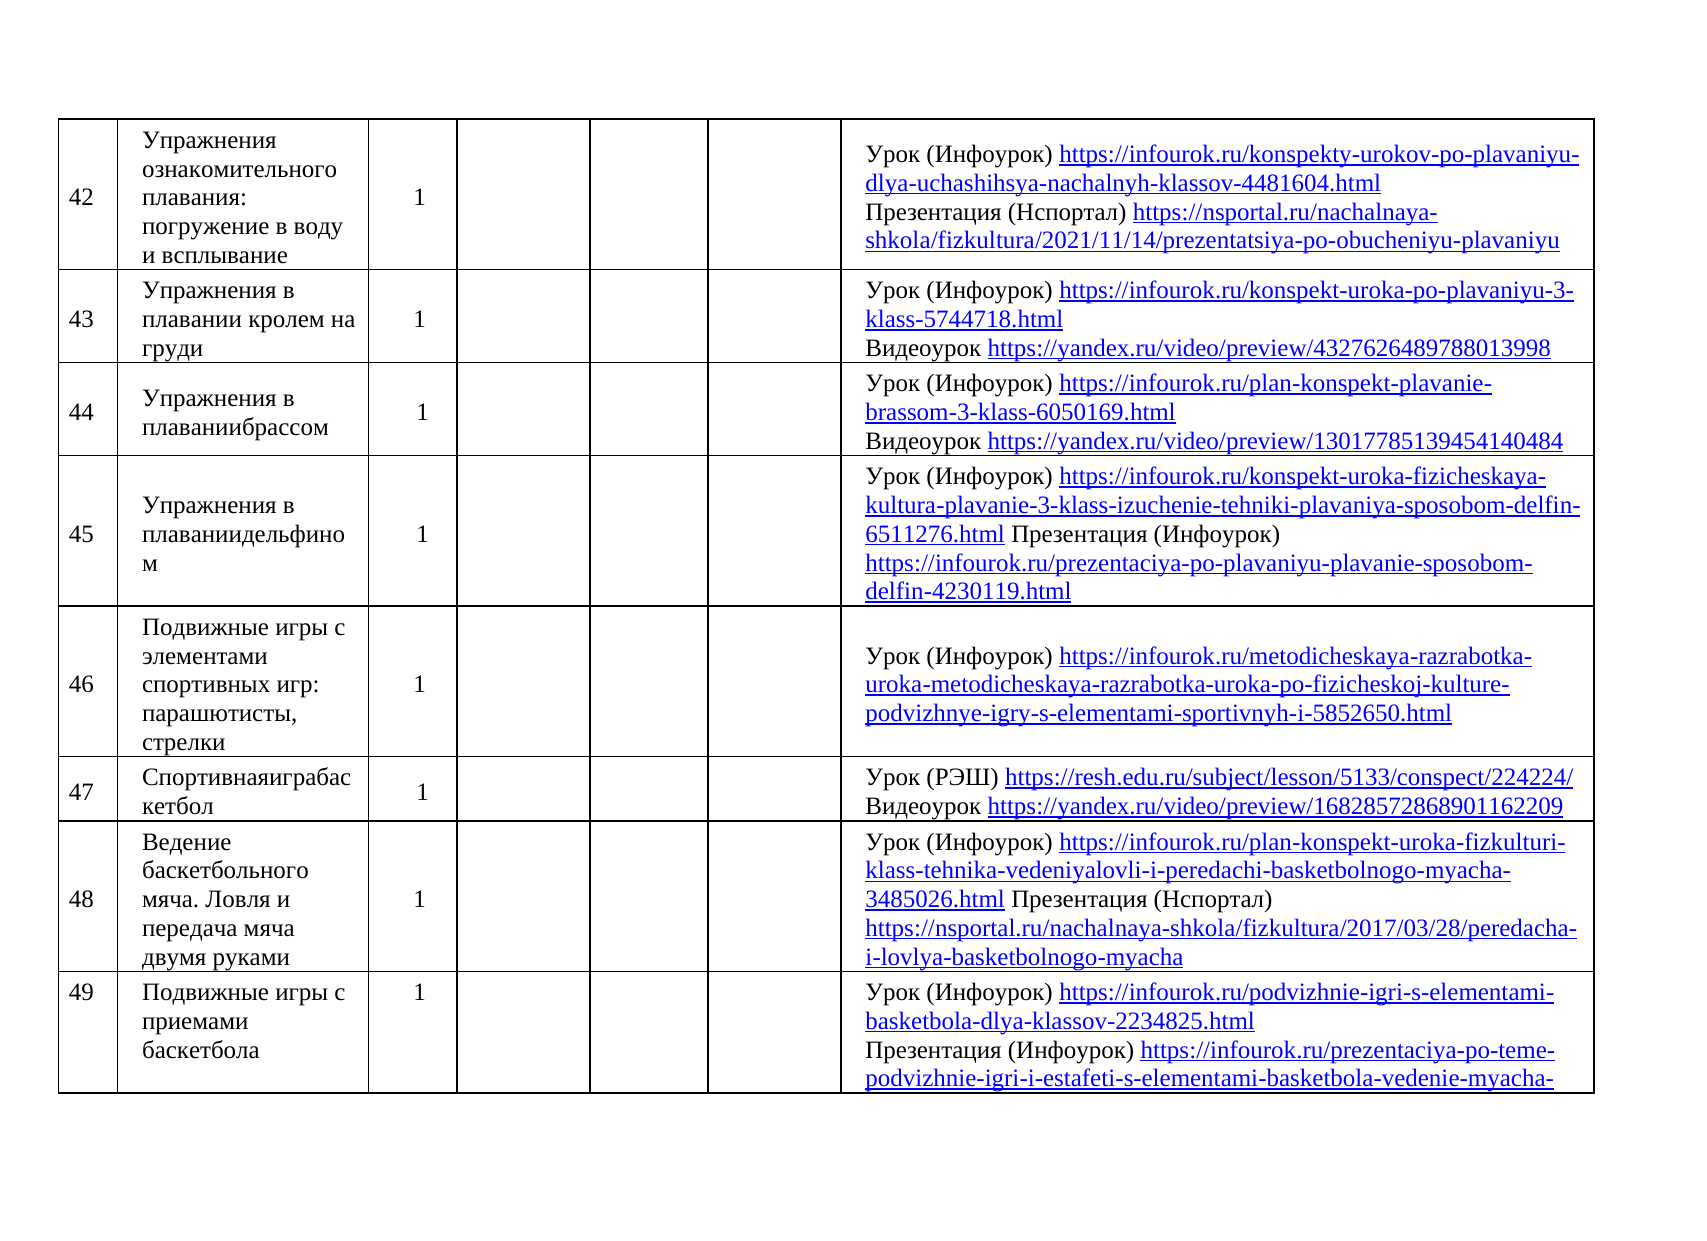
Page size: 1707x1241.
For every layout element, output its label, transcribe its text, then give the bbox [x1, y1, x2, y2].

table_cell Урок (Инфоурок) https://infourok.ru/plan-konspekt-plavanie-brassom-3-klass-6050169.html Видеоурок https://yandex.ru/video/preview/13017785139454140484 [842, 363, 1593, 455]
table_cell [709, 972, 840, 1092]
table_cell Урок (Инфоурок) https://infourok.ru/konspekt-uroka-fizicheskaya-kultura-plavanie-3-klass-izuchenie-tehniki-plavaniya-sposobom-delfin-6511276.html Презентация (Инфоурок) https://infourok.ru/prezentaciya-po-plavaniyu-plavanie-sposobom-delfin-4230119.html [842, 456, 1593, 605]
table_cell Урок (Инфоурок) https://infourok.ru/konspekty-urokov-po-plavaniyu-dlya-uchashihsya-nachalnyh-klassov-4481604.html Презентация (Нспортал) https://nsportal.ru/nachalnaya-shkola/fizkultura/2021/11/14/prezentatsiya-po-obucheniyu-plavaniyu [842, 120, 1593, 269]
table_cell [591, 270, 707, 362]
table_cell [709, 363, 840, 455]
table_cell [458, 120, 589, 269]
table_cell [458, 456, 589, 605]
table_cell Упражнения в плавании кролем на груди [118, 270, 368, 362]
table_cell [709, 270, 840, 362]
table_cell 1 [369, 456, 456, 605]
table_cell [709, 757, 840, 820]
table_cell Подвижные игры с элементами спортивных игр: парашютисты, стрелки [118, 607, 368, 756]
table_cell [842, 972, 1593, 1092]
table_cell [458, 363, 589, 455]
table_cell Урок (Инфоурок) https://infourok.ru/plan-konspekt-uroka-fizkulturi-klass-tehnika-vedeniyalovli-i-peredachi-basketbolnogo-myacha-3485026.html Презентация (Нспортал) https://nsportal.ru/nachalnaya-shkola/fizkultura/2017/03/28/peredacha-i-lovlya-basketbolnogo-myacha [842, 822, 1593, 971]
table_cell [591, 822, 707, 971]
table_cell [458, 270, 589, 362]
table_cell 1 [369, 757, 456, 820]
table_cell Упражнения в плаваниибрассом [118, 363, 368, 455]
table_cell 1 [369, 120, 456, 269]
table_cell [458, 607, 589, 756]
table_cell Спортивнаяиграбаскетбол [118, 757, 368, 820]
table_cell 42 [59, 120, 117, 269]
table_cell [458, 757, 589, 820]
table_cell 1 [369, 363, 456, 455]
table_cell 46 [59, 607, 117, 756]
table_cell [458, 972, 589, 1092]
table_cell [458, 822, 589, 971]
table_cell [591, 607, 707, 756]
table_cell [709, 607, 840, 756]
table_cell [709, 120, 840, 269]
table_cell Ведение баскетбольного мяча. Ловля и передача мяча двумя руками [118, 822, 368, 971]
table_cell 49 [59, 972, 117, 1092]
table_cell Урок (Инфоурок) https://infourok.ru/metodicheskaya-razrabotka-uroka-metodicheskaya-razrabotka-uroka-po-fizicheskoj-kulture-podvizhnye-igry-s-elementami-sportivnyh-i-5852650.html [842, 607, 1593, 756]
table_cell 43 [59, 270, 117, 362]
table_cell [591, 757, 707, 820]
table_cell 47 [59, 757, 117, 820]
table_cell Упражнения в плаваниидельфином [118, 456, 368, 605]
table_cell 1 [369, 270, 456, 362]
table_cell Упражнения ознакомительного плавания: погружение в воду и всплывание [118, 120, 368, 269]
table_cell 1 [369, 822, 456, 971]
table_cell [118, 972, 368, 1092]
table_cell [591, 456, 707, 605]
table_cell [591, 363, 707, 455]
table_cell [591, 972, 707, 1092]
table_cell [591, 120, 707, 269]
table_cell Урок (Инфоурок) https://infourok.ru/konspekt-uroka-po-plavaniyu-3-klass-5744718.html Видеоурок https://yandex.ru/video/preview/4327626489788013998 [842, 270, 1593, 362]
table_cell 1 [369, 972, 456, 1092]
table_cell 44 [59, 363, 117, 455]
table_cell [709, 456, 840, 605]
table_cell 45 [59, 456, 117, 605]
table_cell Урок (РЭШ) https://resh.edu.ru/subject/lesson/5133/conspect/224224/ Видеоурок https://yandex.ru/video/preview/16828572868901162209 [842, 757, 1593, 820]
table_cell 48 [59, 822, 117, 971]
table_cell 1 [369, 607, 456, 756]
table_cell [709, 822, 840, 971]
